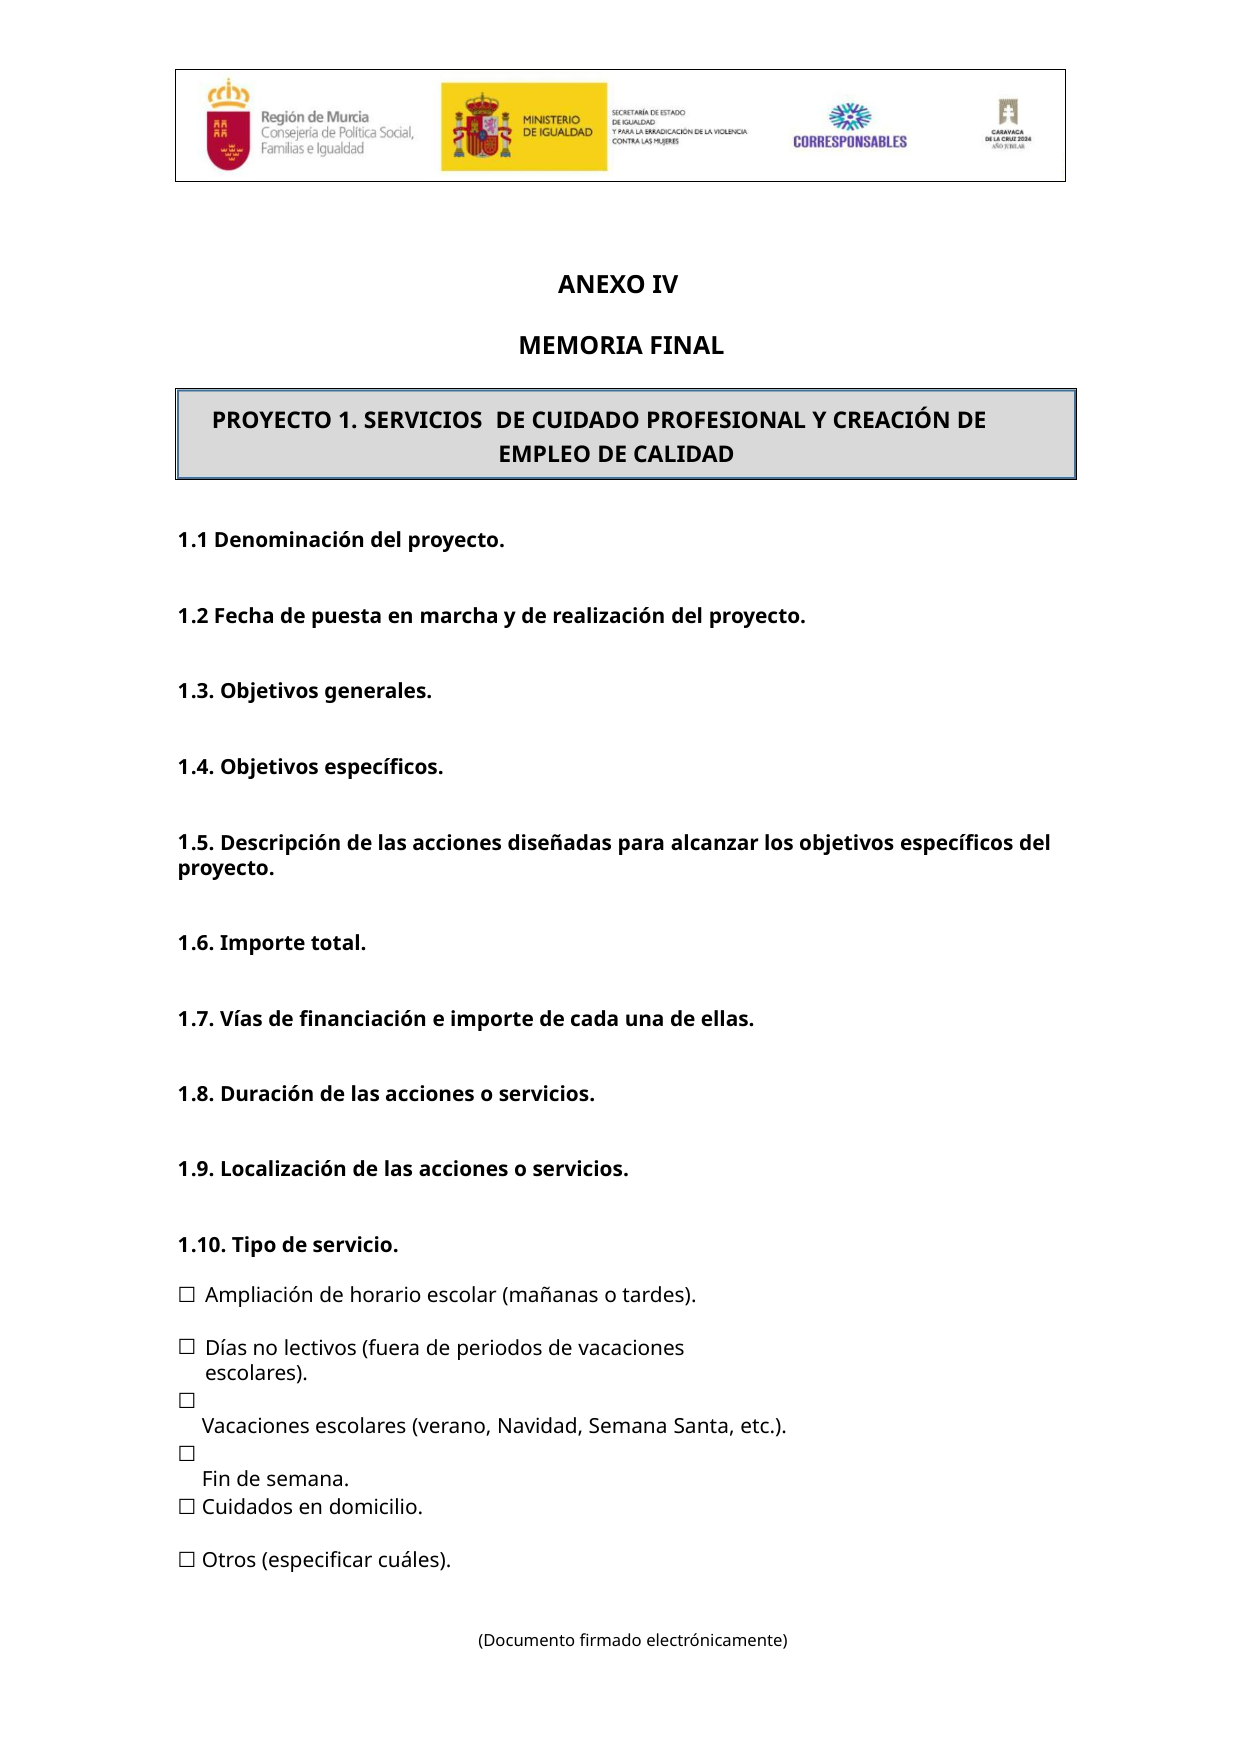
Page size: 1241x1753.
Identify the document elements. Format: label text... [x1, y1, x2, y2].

text MEMORIA FINAL [518, 330, 754, 360]
text .3. Objetivos generales. [191, 679, 838, 704]
text Otros (especificar cuáles). [202, 1547, 466, 1572]
text 1 [177, 1081, 191, 1106]
text ANEXO IV [558, 269, 707, 300]
text ☐ [177, 1492, 223, 1520]
text 1 [177, 1157, 191, 1182]
text .6. Importe total. [191, 930, 395, 955]
text 1 [177, 679, 191, 704]
text 1 [177, 830, 191, 855]
text ☐ [177, 1286, 205, 1306]
text PROYECTO 1. SERVICIOS DE CUIDADO PROFESIONAL Y CREACIÓN DE [212, 407, 1054, 434]
text .2 Fecha de puesta en marcha y de realización del proyecto. [191, 603, 838, 628]
text ☐ [177, 1545, 223, 1573]
text 1 [177, 528, 191, 553]
text .7. Vías de financiación e importe de cada una de ellas. [191, 1006, 786, 1031]
text .5. Descripción de las acciones diseñadas para alcanzar los objetivos específicos del [191, 830, 1087, 855]
text Cuidados en domicilio. [202, 1494, 432, 1519]
text (Documento firmado electrónicamente) [478, 1630, 792, 1650]
text .9. Localización de las acciones o servicios. [191, 1157, 786, 1182]
text 1 [177, 754, 191, 779]
text .4. Objetivos específicos. [191, 754, 475, 779]
text 1 [177, 1232, 191, 1257]
text ☐ [177, 1338, 205, 1358]
text 1 [177, 603, 191, 628]
text EMPLEO DE CALIDAD [498, 440, 1054, 468]
text ☐ [177, 1439, 223, 1467]
text ☐ [177, 1387, 223, 1414]
picture [176, 389, 1076, 479]
text Ampliación de horario escolar (mañanas o tardes). [205, 1283, 789, 1308]
text .8. Duración de las acciones o servicios. [191, 1081, 786, 1106]
text .10. Tipo de servicio. [191, 1232, 786, 1257]
text 1 [177, 930, 191, 955]
picture [176, 70, 1065, 181]
text .1 Denominación del proyecto. [191, 528, 533, 553]
text Fin de semana. [202, 1466, 789, 1491]
text Vacaciones escolares (verano, Navidad, Semana Santa, etc.). [202, 1413, 789, 1438]
text proyecto. [177, 855, 301, 880]
text 1 [177, 1006, 191, 1031]
text Días no lectivos (fuera de periodos de vacaciones escolares). [205, 1335, 789, 1385]
